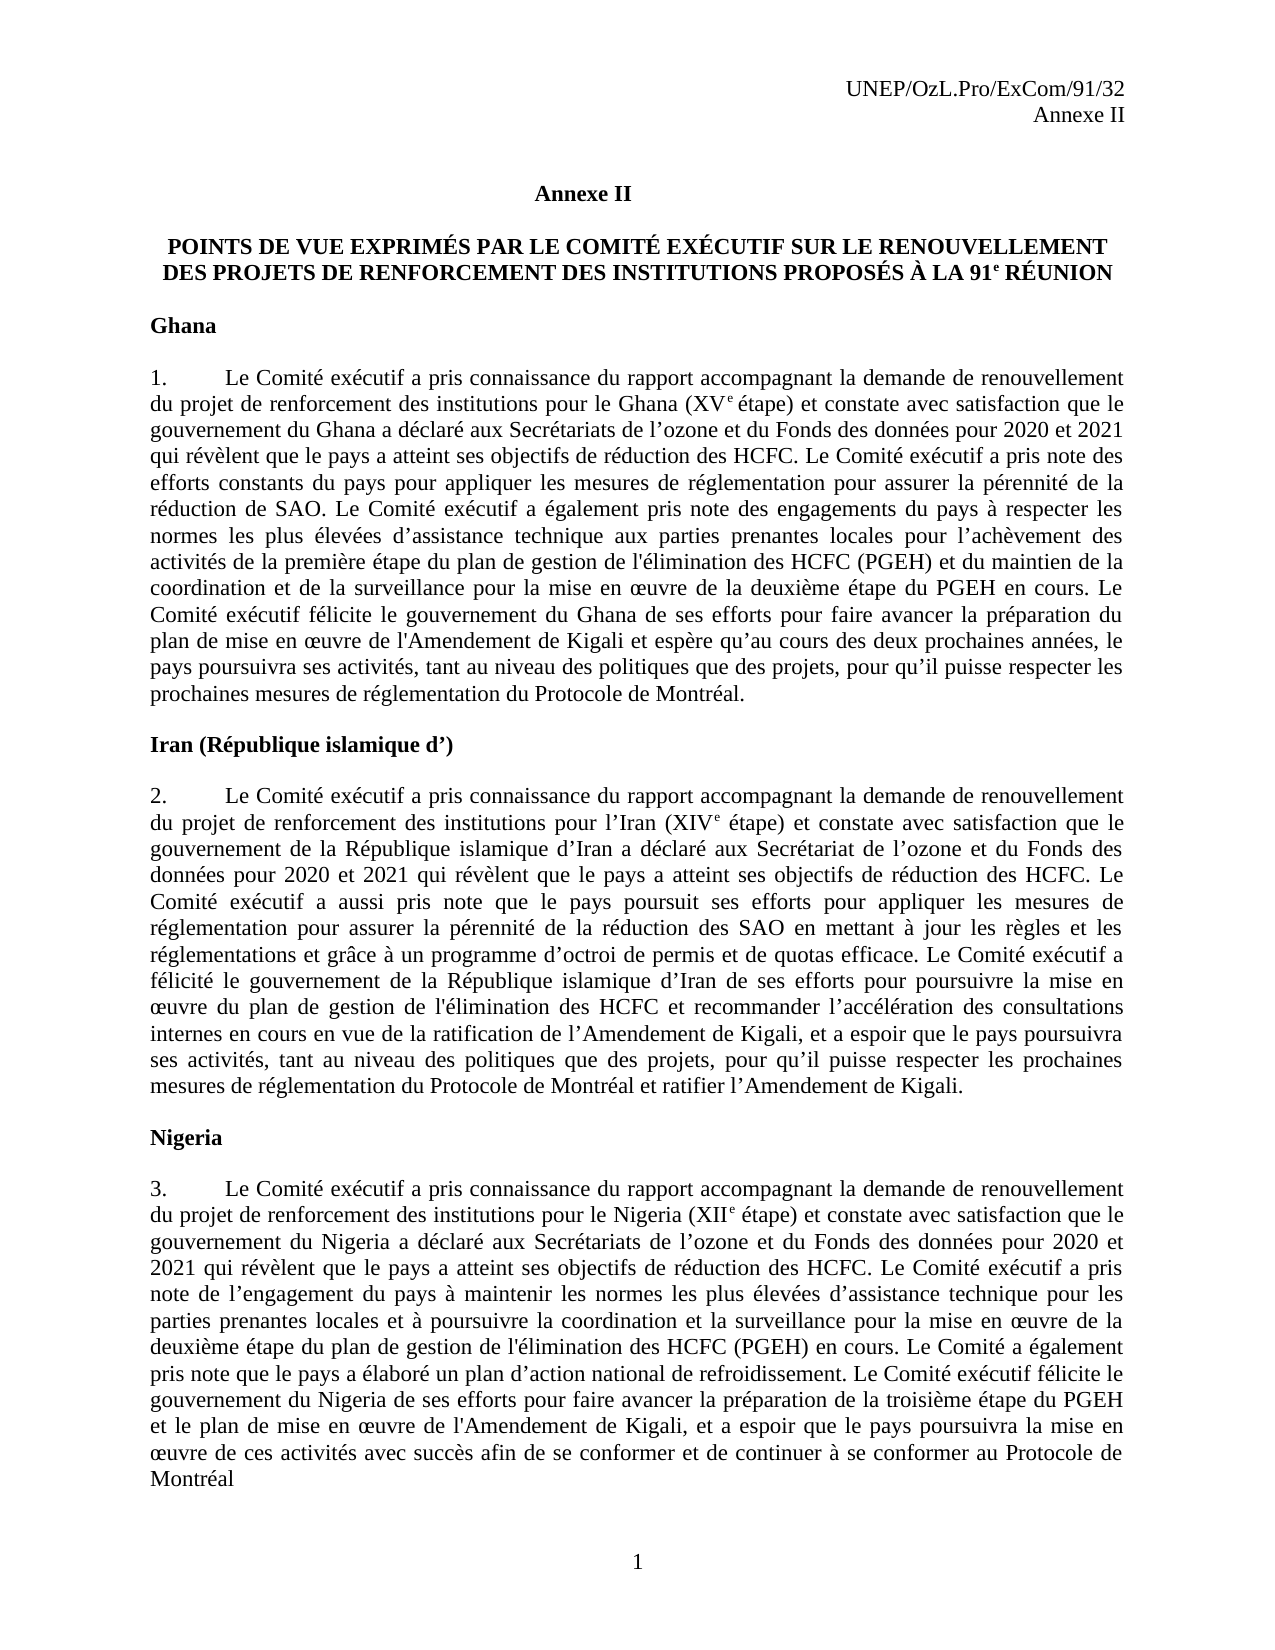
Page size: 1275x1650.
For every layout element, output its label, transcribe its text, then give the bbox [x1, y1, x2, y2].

subtitle Le Comité exécutif a pris connaissance du rapport accompagnant la demande de renouvellement du projet de renforcement des institutions pour l’Iran (XIVe étape) et constate avec satisfaction que le gouvernement de la République islamique d’Iran a déclaré aux Secrétariat de l’ozone et du Fonds des données pour 2020 et 2021 qui révèlent que le pays a atteint ses objectifs de réduction des HCFC. Le Comité exécutif a aussi pris note que le pays poursuit ses efforts pour appliquer les mesures de réglementation pour assurer la pérennité de la réduction des SAO en mettant à jour les règles et les réglementations et grâce à un programme d’octroi de permis et de quotas efficace. Le Comité exécutif a félicité le gouvernement de la République islamique d’Iran de ses efforts pour poursuivre la mise en œuvre du plan de gestion de l'élimination des HCFC et recommander l’accélération des consultations internes en cours en vue de la ratification de l’Amendement de Kigali, et a espoir que le pays poursuivra ses activités, tant au niveau des politiques que des projets, pour qu’il puisse respecter les prochaines mesures de réglementation du Protocole de Montréal et ratifier l’Amendement de Kigali. [150, 782, 1125, 1099]
text Iran (République islamique d’) [150, 731, 1125, 757]
text Annexe II [150, 180, 1125, 207]
text Nigeria [150, 1124, 1125, 1150]
subtitle Le Comité exécutif a pris connaissance du rapport accompagnant la demande de renouvellement du projet de renforcement des institutions pour le Ghana (XVe étape) et constate avec satisfaction que le gouvernement du Ghana a déclaré aux Secrétariats de l’ozone et du Fonds des données pour 2020 et 2021 qui révèlent que le pays a atteint ses objectifs de réduction des HCFC. Le Comité exécutif a pris note des efforts constants du pays pour appliquer les mesures de réglementation pour assurer la pérennité de la réduction de SAO. Le Comité exécutif a également pris note des engagements du pays à respecter les normes les plus élevées d’assistance technique aux parties prenantes locales pour l’achèvement des activités de la première étape du plan de gestion de l'élimination des HCFC (PGEH) et du maintien de la coordination et de la surveillance pour la mise en œuvre de la deuxième étape du PGEH en cours. Le Comité exécutif félicite le gouvernement du Ghana de ses efforts pour faire avancer la préparation du plan de mise en œuvre de l'Amendement de Kigali et espère qu’au cours des deux prochaines années, le pays poursuivra ses activités, tant au niveau des politiques que des projets, pour qu’il puisse respecter les prochaines mesures de réglementation du Protocole de Montréal. [150, 363, 1125, 706]
text POINTS DE VUE EXPRIMÉS PAR LE COMITÉ EXÉCUTIF SUR LE RENOUVELLEMENT DES PROJETS DE RENFORCEMENT DES INSTITUTIONS PROPOSÉS À LA 91e RÉUNION [150, 233, 1125, 286]
text Ghana [150, 312, 1125, 338]
subtitle Le Comité exécutif a pris connaissance du rapport accompagnant la demande de renouvellement du projet de renforcement des institutions pour le Nigeria (XIIe étape) et constate avec satisfaction que le gouvernement du Nigeria a déclaré aux Secrétariats de l’ozone et du Fonds des données pour 2020 et 2021 qui révèlent que le pays a atteint ses objectifs de réduction des HCFC. Le Comité exécutif a pris note de l’engagement du pays à maintenir les normes les plus élevées d’assistance technique pour les parties prenantes locales et à poursuivre la coordination et la surveillance pour la mise en œuvre de la deuxième étape du plan de gestion de l'élimination des HCFC (PGEH) en cours. Le Comité a également pris note que le pays a élaboré un plan d’action national de refroidissement. Le Comité exécutif félicite le gouvernement du Nigeria de ses efforts pour faire avancer la préparation de la troisième étape du PGEH et le plan de mise en œuvre de l'Amendement de Kigali, et a espoir que le pays poursuivra la mise en œuvre de ces activités avec succès afin de se conformer et de continuer à se conformer au Protocole de Montréal [150, 1175, 1125, 1491]
